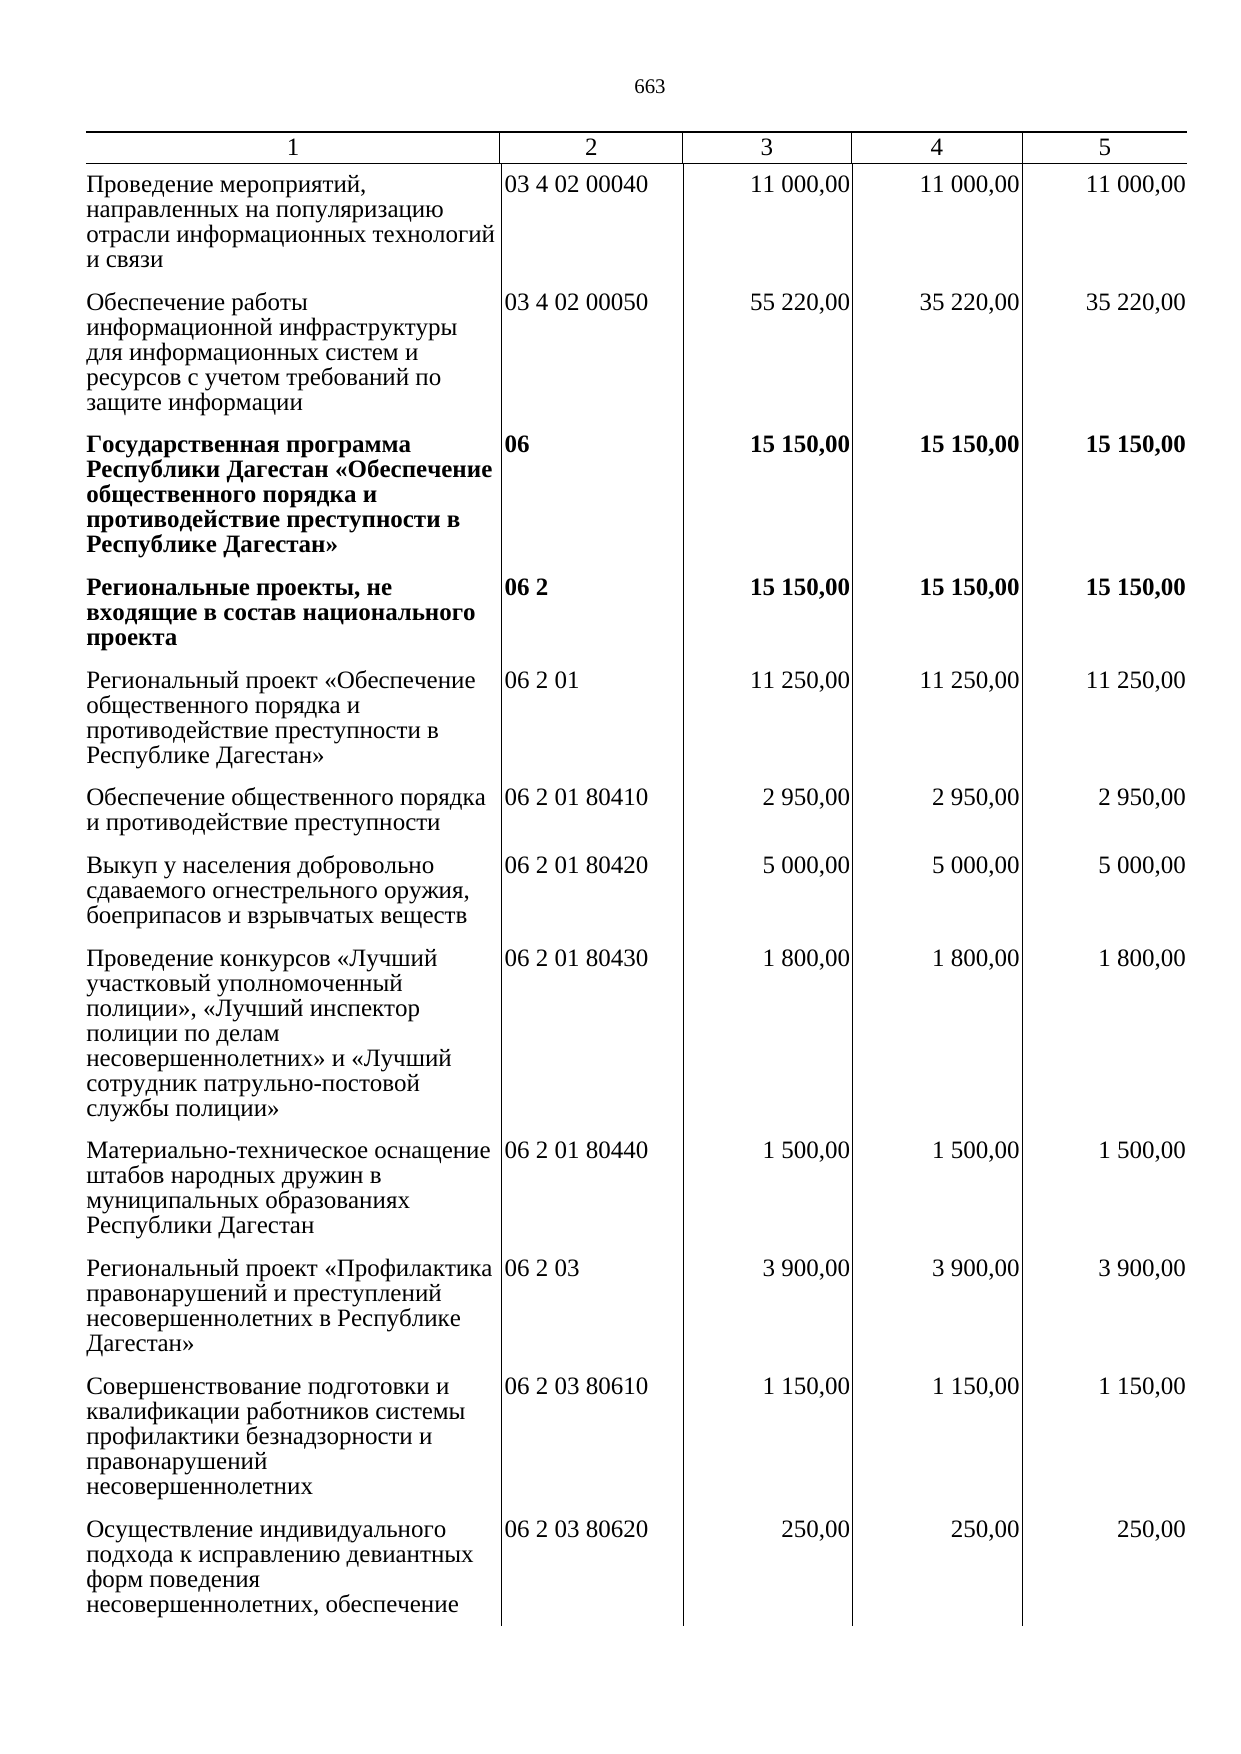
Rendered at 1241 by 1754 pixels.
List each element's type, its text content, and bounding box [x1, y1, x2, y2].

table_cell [83, 1508, 501, 1626]
table_cell 250,00 [1023, 1508, 1188, 1626]
table_cell Обеспечение работы информационной инфраструктуры для информационных систем и ресурсов с учетом требований по защите информации [83, 281, 501, 424]
table_cell 11 000,00 [853, 164, 1022, 281]
table_cell 2 950,00 [684, 777, 852, 844]
table_cell 06 2 01 80430 [502, 937, 683, 1130]
table_header 4 [852, 133, 1022, 163]
table_cell 1 150,00 [853, 1365, 1022, 1508]
table_cell 15 150,00 [684, 566, 852, 659]
table_header 2 [500, 133, 682, 163]
table_cell 35 220,00 [853, 281, 1022, 424]
table_cell 11 250,00 [1023, 659, 1188, 777]
table_cell 06 2 [502, 566, 683, 659]
table_cell 15 150,00 [684, 424, 852, 566]
table_cell 3 900,00 [684, 1248, 852, 1365]
table_cell 1 500,00 [1023, 1130, 1188, 1248]
table_cell 1 150,00 [684, 1365, 852, 1508]
table_cell 03 4 02 00040 [502, 164, 683, 281]
table_cell 15 150,00 [853, 566, 1022, 659]
table_cell 3 900,00 [1023, 1248, 1188, 1365]
table_header 1 [86, 133, 499, 163]
table_cell Региональные проекты, не входящие в состав национального проекта [83, 566, 501, 659]
table_header 3 [683, 133, 851, 163]
table_cell Совершенствование подготовки и квалификации работников системы профилактики безнадзорности и правонарушений несовершеннолетних [83, 1365, 501, 1508]
table_cell 06 2 01 80440 [502, 1130, 683, 1248]
table_cell Проведение конкурсов «Лучший участковый уполномоченный полиции», «Лучший инспектор полиции по делам несовершеннолетних» и «Лучший сотрудник патрульно-постовой службы полиции» [83, 937, 501, 1130]
table_cell Обеспечение общественного порядка и противодействие преступности [83, 777, 501, 844]
table_cell 06 2 01 80420 [502, 845, 683, 937]
table_cell 1 500,00 [684, 1130, 852, 1248]
table_cell 5 000,00 [1023, 845, 1188, 937]
table_cell 35 220,00 [1023, 281, 1188, 424]
table_cell 15 150,00 [1023, 424, 1188, 566]
table_cell 3 900,00 [853, 1248, 1022, 1365]
table_cell 11 250,00 [853, 659, 1022, 777]
table_cell Материально-техническое оснащение штабов народных дружин в муниципальных образованиях Республики Дагестан [83, 1130, 501, 1248]
table_cell 11 250,00 [684, 659, 852, 777]
table_cell 11 000,00 [684, 164, 852, 281]
table_cell Выкуп у населения добровольно сдаваемого огнестрельного оружия, боеприпасов и взрывчатых веществ [83, 845, 501, 937]
table_cell 03 4 02 00050 [502, 281, 683, 424]
table_cell 250,00 [684, 1508, 852, 1626]
table_cell 06 2 03 80610 [502, 1365, 683, 1508]
table_cell 1 500,00 [853, 1130, 1022, 1248]
table_cell 15 150,00 [853, 424, 1022, 566]
table_cell 06 2 01 [502, 659, 683, 777]
table_cell 2 950,00 [1023, 777, 1188, 844]
table_cell 55 220,00 [684, 281, 852, 424]
table_cell 15 150,00 [1023, 566, 1188, 659]
table_cell 2 950,00 [853, 777, 1022, 844]
table_cell 06 [502, 424, 683, 566]
table_cell 06 2 03 80620 [502, 1508, 683, 1626]
table_cell 1 800,00 [684, 937, 852, 1130]
table_cell Государственная программа Республики Дагестан «Обеспечение общественного порядка и противодействие преступности в Республике Дагестан» [83, 424, 501, 566]
table_cell 250,00 [853, 1508, 1022, 1626]
table_cell 06 2 01 80410 [502, 777, 683, 844]
table_cell Региональный проект «Обеспечение общественного порядка и противодействие преступности в Республике Дагестан» [83, 659, 501, 777]
table_cell Проведение мероприятий, направленных на популяризацию отрасли информационных технологий и связи [83, 163, 501, 281]
table_cell 11 000,00 [1023, 163, 1188, 281]
table_cell 5 000,00 [684, 845, 852, 937]
table_cell 1 150,00 [1023, 1365, 1188, 1508]
table_cell 1 800,00 [853, 937, 1022, 1130]
table_cell 5 000,00 [853, 845, 1022, 937]
table_cell 1 800,00 [1023, 937, 1188, 1130]
table_header 5 [1023, 133, 1187, 163]
table_cell 06 2 03 [502, 1248, 683, 1365]
table_cell Региональный проект «Профилактика правонарушений и преступлений несовершеннолетних в Республике Дагестан» [83, 1248, 501, 1365]
